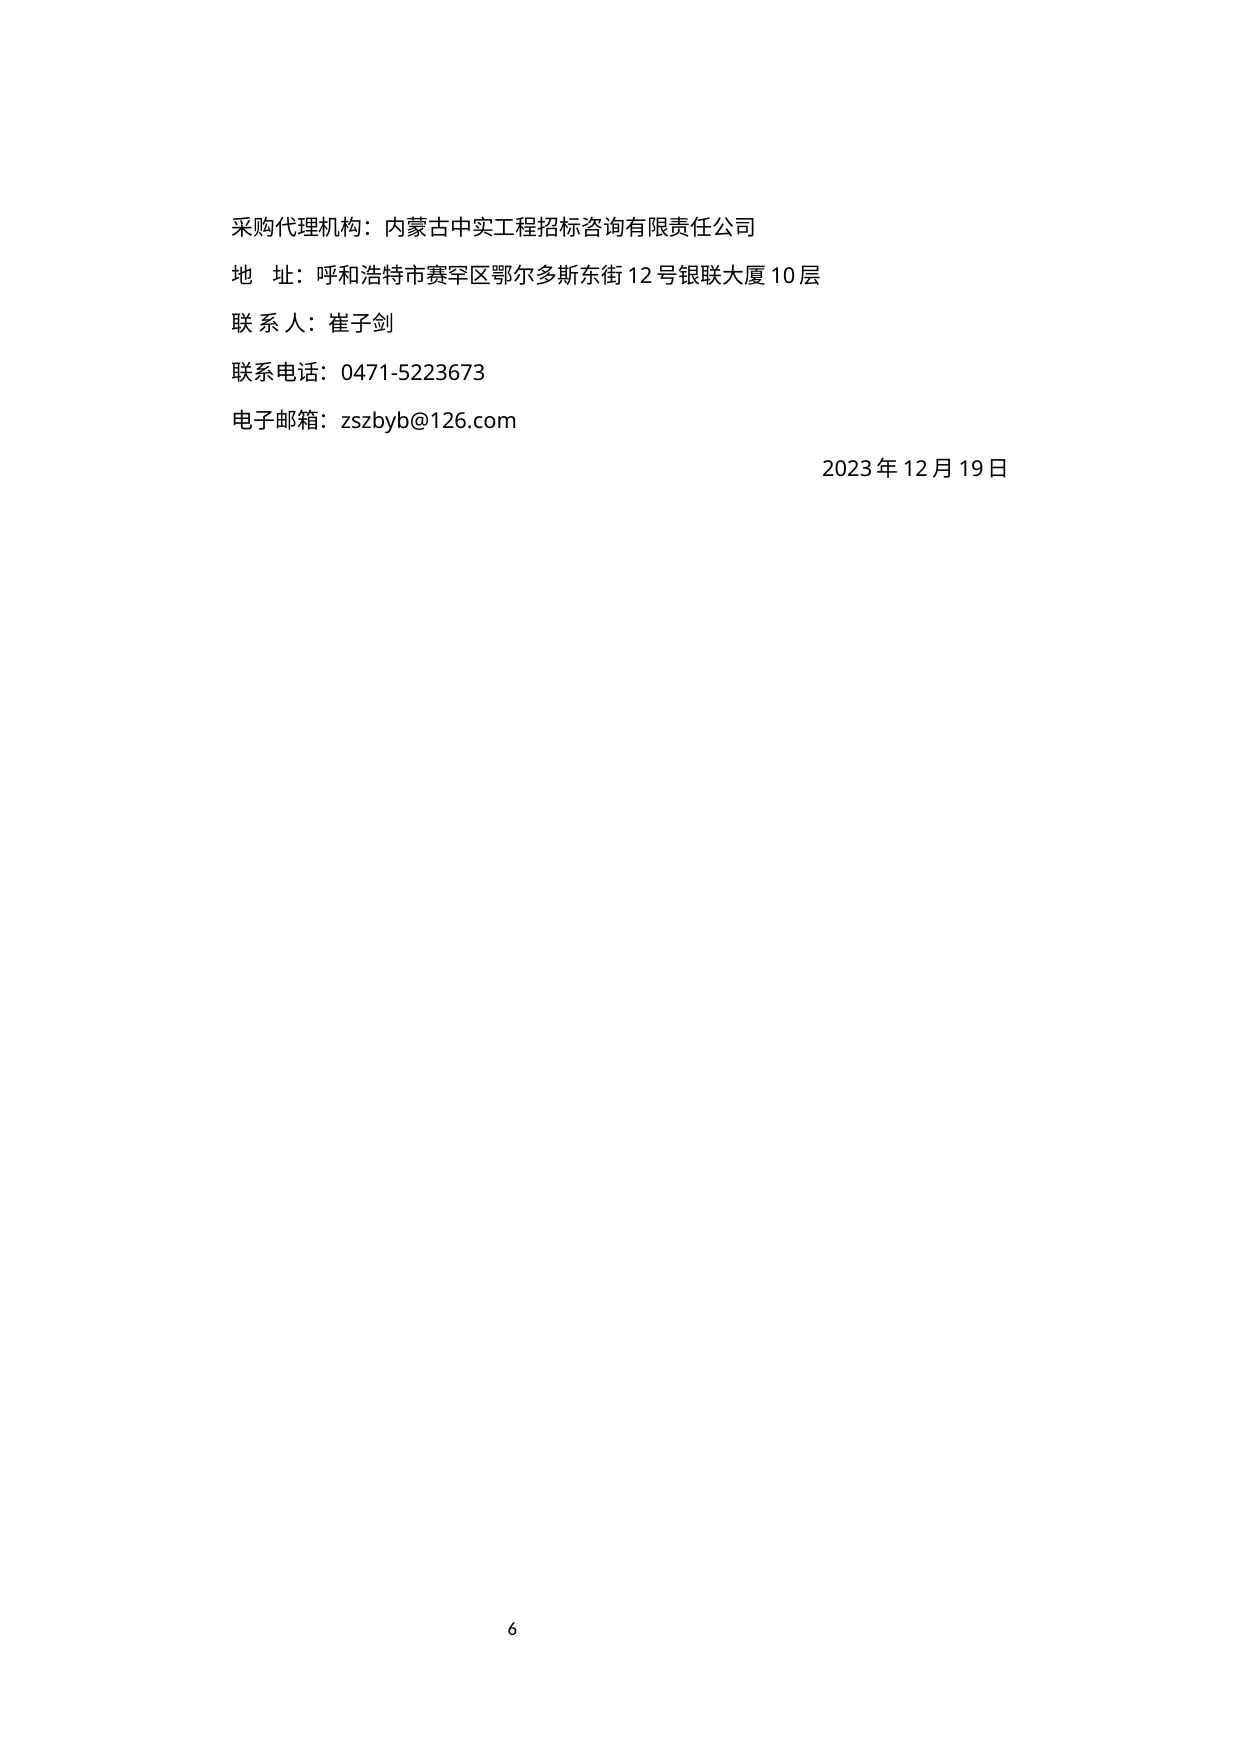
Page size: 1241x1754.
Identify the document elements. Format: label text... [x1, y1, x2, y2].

text 电子邮箱：zszbyb@126.com [187, 403, 1053, 435]
text 采购代理机构：内蒙古中实工程招标咨询有限责任公司 [187, 209, 1053, 242]
text 地 址：呼和浩特市赛罕区鄂尔多斯东街12号银联大厦10层 [187, 258, 1053, 290]
text 联系电话：0471-5223673 [187, 354, 1053, 387]
text 2023年12月19日 [187, 451, 1053, 483]
text 联 系 人：崔子剑 [187, 306, 1053, 338]
